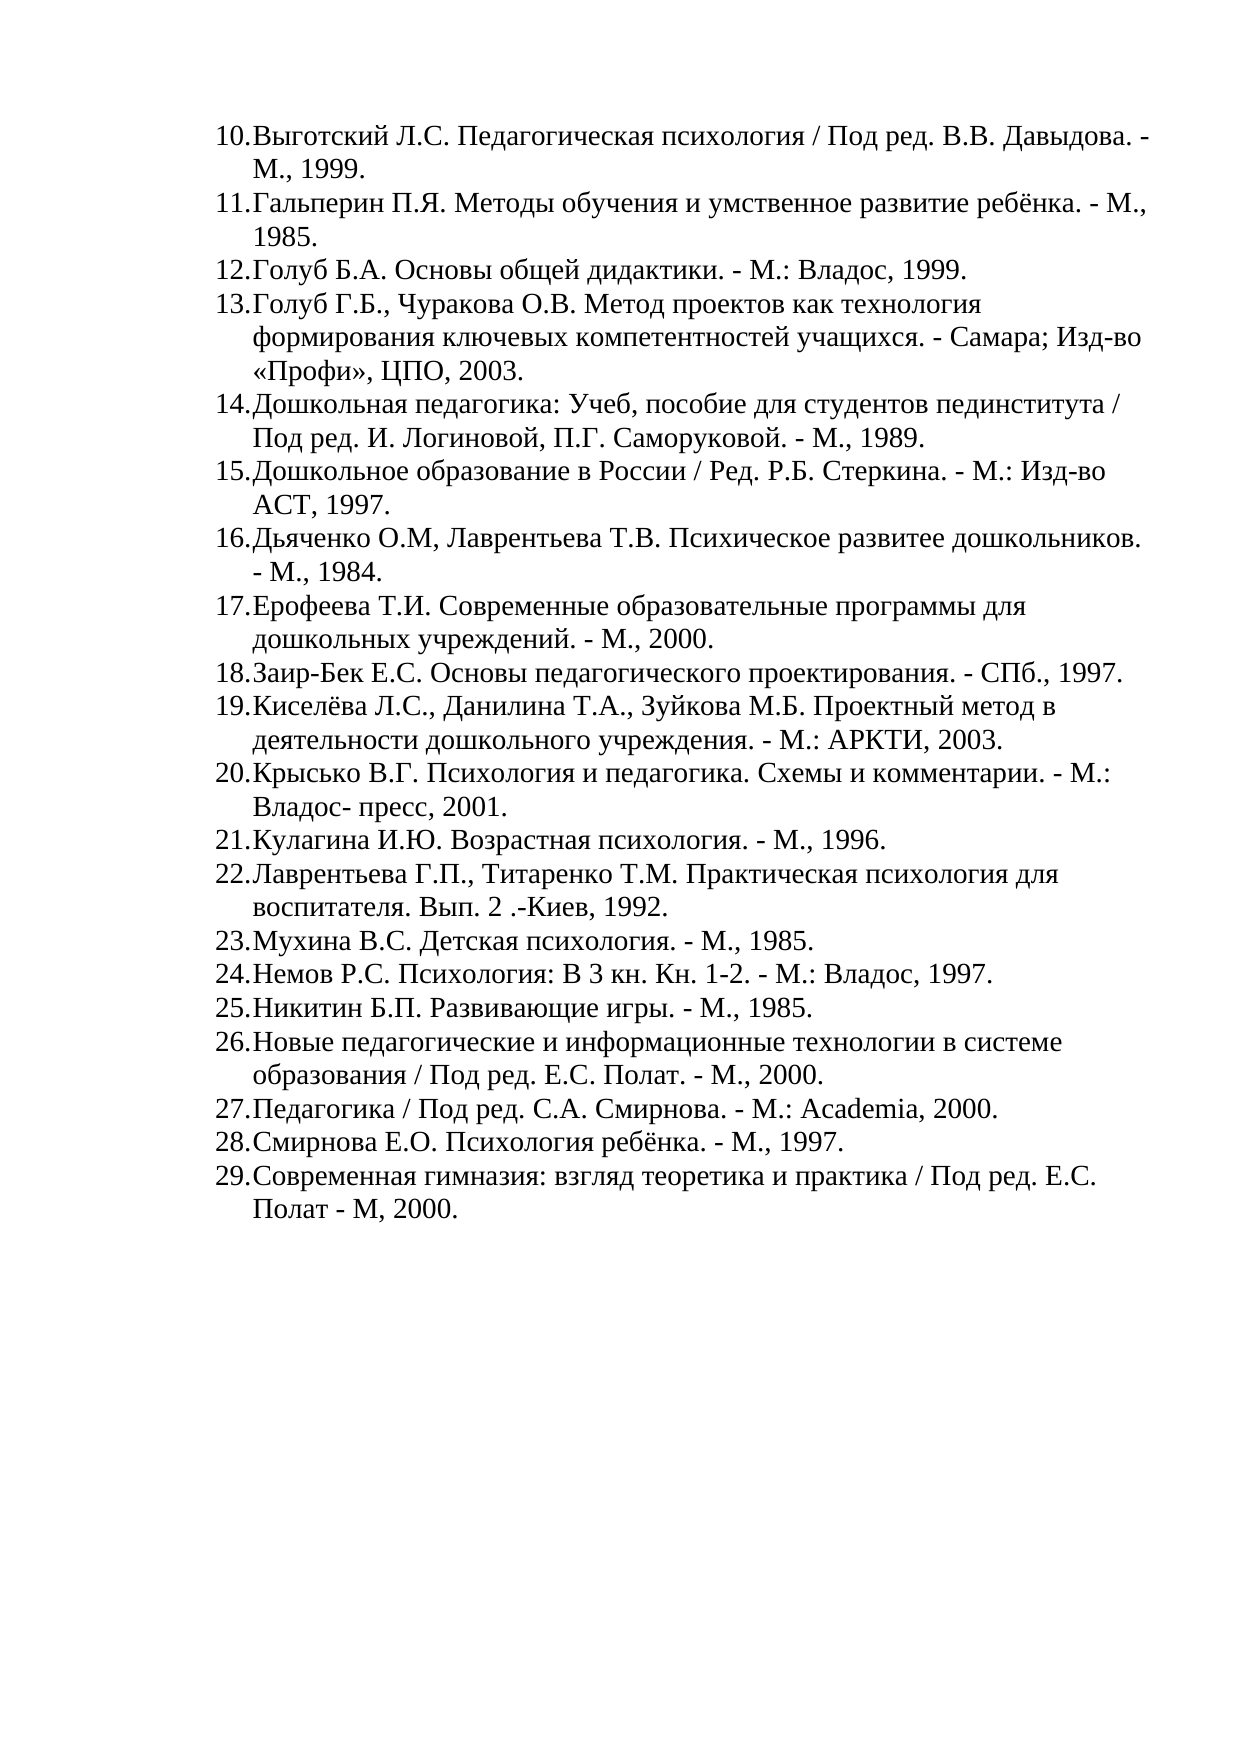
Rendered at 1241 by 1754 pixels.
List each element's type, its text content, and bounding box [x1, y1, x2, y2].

list Крысько В.Г. Психология и педагогика. Схемы и комментарии. - М.: Владос- пресс, 2001. [215, 755, 1152, 822]
list Дошкольное образование в России / Ред. Р.Б. Стеркина. - М.: Изд-во ACT, 1997. [215, 453, 1152, 521]
list Голуб Г.Б., Чуракова О.В. Метод проектов как технология формирования ключевых компетентностей учащихся. - Самара; Изд-во «Профи», ЦПО, 2003. [215, 286, 1152, 386]
list Смирнова Е.О. Психология ребёнка. - М., 1997. [215, 1124, 1152, 1158]
list Киселёва Л.С., Данилина Т.А., Зуйкова М.Б. Проектный метод в деятельности дошкольного учреждения. - М.: АРКТИ, 2003. [215, 688, 1152, 755]
list Дошкольная педагогика: Учеб, пособие для студентов пединститута / Под ред. И. Логиновой, П.Г. Саморуковой. - М., 1989. [215, 386, 1152, 453]
list Современная гимназия: взгляд теоретика и практика / Под ред. Е.С. Полат - М, 2000. [215, 1158, 1152, 1225]
list Мухина B.C. Детская психология. - М., 1985. [215, 923, 1152, 957]
list Новые педагогические и информационные технологии в системе образования / Под ред. Е.С. Полат. - М., 2000. [215, 1024, 1152, 1091]
list Лаврентьева Г.П., Титаренко Т.М. Практическая психология для воспитателя. Вып. 2 .-Киев, 1992. [215, 856, 1152, 923]
list Дьяченко О.М, Лаврентьева Т.В. Психическое развитее дошкольников. - М., 1984. [215, 521, 1152, 588]
list Заир-Бек Е.С. Основы педагогического проектирования. - СПб., 1997. [215, 655, 1152, 688]
list Никитин Б.П. Развивающие игры. - М., 1985. [215, 990, 1152, 1024]
list Выготский Л.С. Педагогическая психология / Под ред. В.В. Давыдова. - М., 1999. [215, 118, 1152, 185]
list Ерофеева Т.И. Современные образовательные программы для дошкольных учреждений. - М., 2000. [215, 588, 1152, 655]
list Голуб Б.А. Основы общей дидактики. - М.: Владос, 1999. [215, 252, 1152, 286]
list Немов Р.С. Психология: В 3 кн. Кн. 1-2. - М.: Владос, 1997. [215, 957, 1152, 990]
list Кулагина И.Ю. Возрастная психология. - М., 1996. [215, 822, 1152, 856]
list Гальперин П.Я. Методы обучения и умственное развитие ребёнка. - М., 1985. [215, 185, 1152, 252]
list Педагогика / Под ред. С.А. Смирнова. - М.: Academia, 2000. [215, 1091, 1152, 1124]
